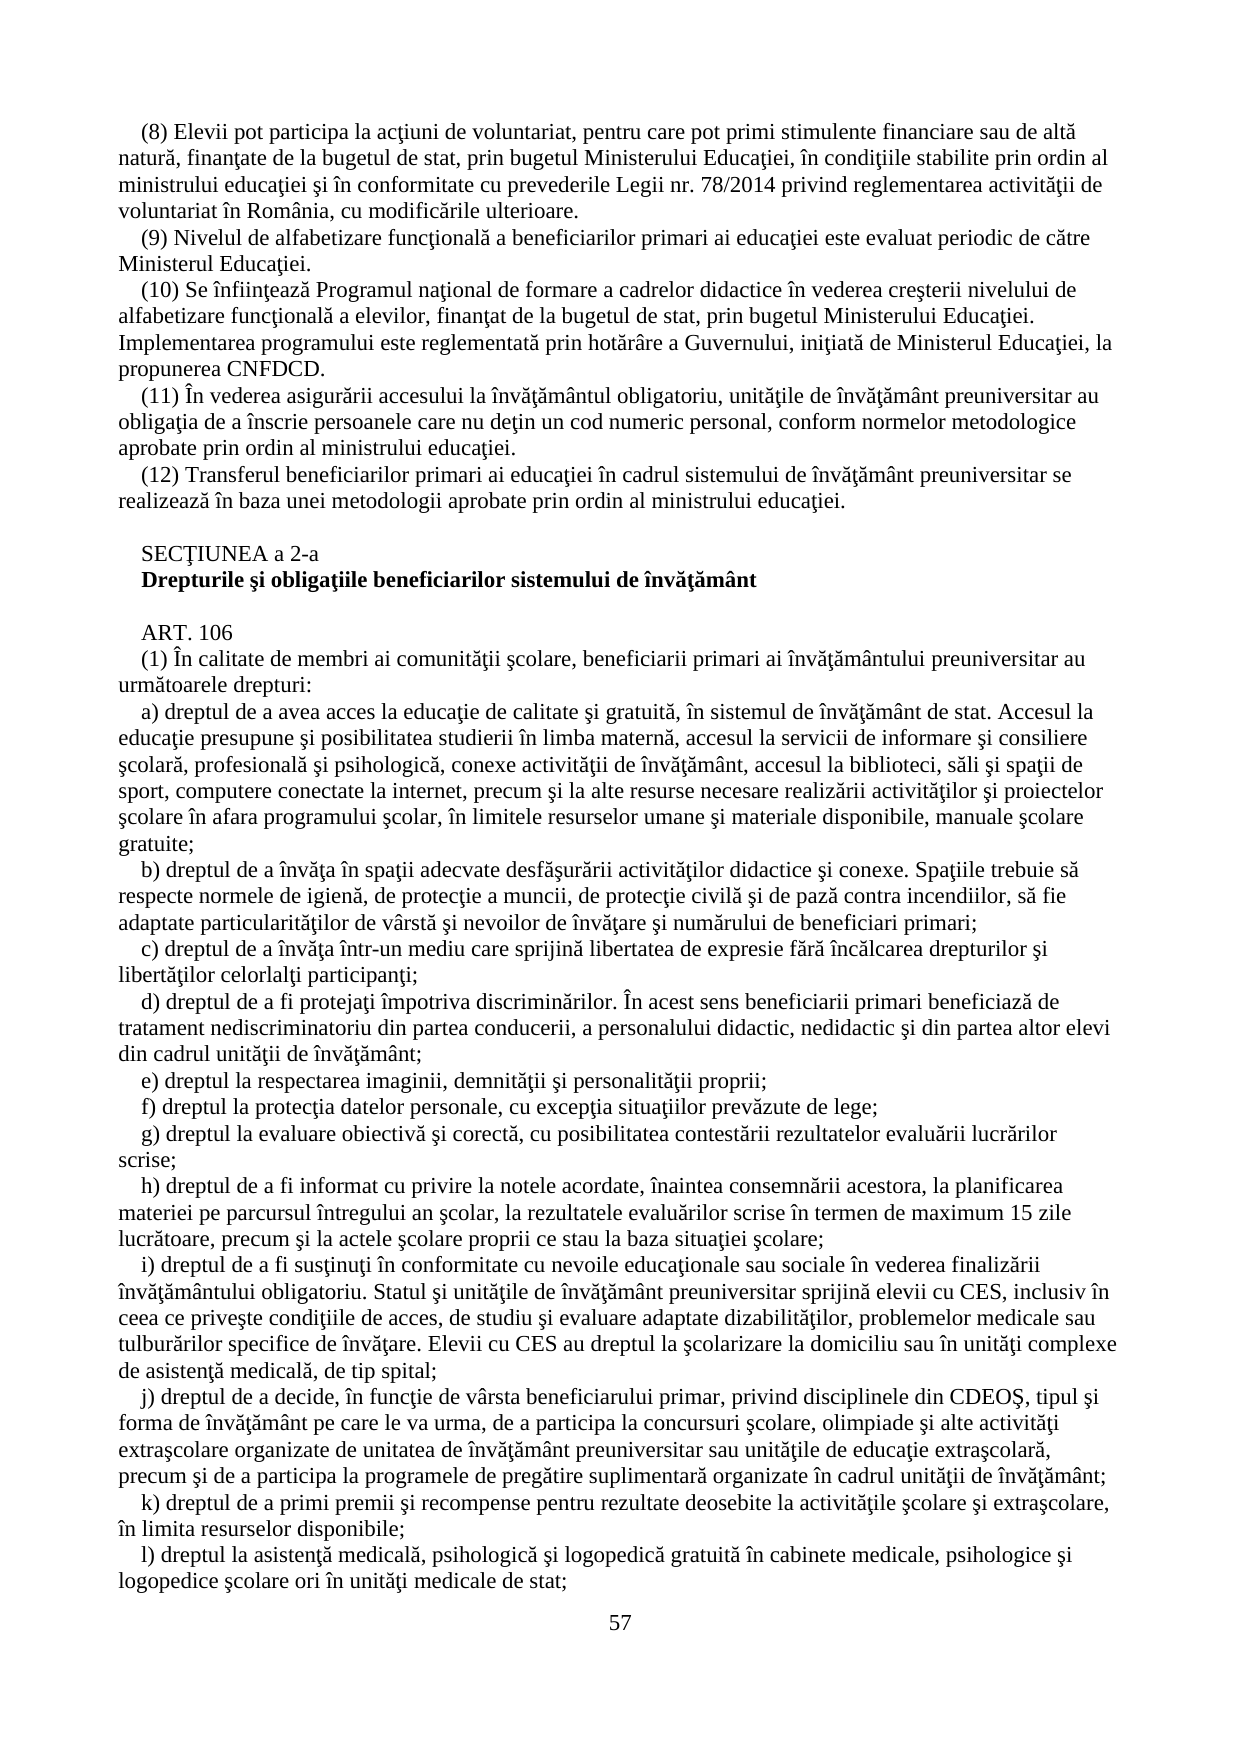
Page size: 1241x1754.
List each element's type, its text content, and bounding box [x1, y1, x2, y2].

text k) dreptul de a primi premii şi recompense pentru rezultate deosebite la activităţile şcolare şi extraşcolare, în limita resurselor disponibile; [118, 1488, 1122, 1541]
text e) dreptul la respectarea imaginii, demnităţii şi personalităţii proprii; [118, 1067, 1122, 1093]
text c) dreptul de a învăţa într-un mediu care sprijină libertatea de expresie fără încălcarea drepturilor şi libertăţilor celorlalţi participanţi; [118, 935, 1122, 988]
text (11) În vederea asigurării accesului la învăţământul obligatoriu, unităţile de învăţământ preuniversitar au obligaţia de a înscrie persoanele care nu deţin un cod numeric personal, conform normelor metodologice aprobate prin ordin al ministrului educaţiei. [118, 382, 1122, 461]
text g) dreptul la evaluare obiectivă şi corectă, cu posibilitatea contestării rezultatelor evaluării lucrărilor scrise; [118, 1119, 1122, 1172]
text (10) Se înfiinţează Programul naţional de formare a cadrelor didactice în vederea creşterii nivelului de alfabetizare funcţională a elevilor, finanţat de la bugetul de stat, prin bugetul Ministerului Educaţiei. Implementarea programului este reglementată prin hotărâre a Guvernului, iniţiată de Ministerul Educaţiei, la propunerea CNFDCD. [118, 276, 1122, 382]
text ART. 106 [118, 619, 1122, 645]
text j) dreptul de a decide, în funcţie de vârsta beneficiarului primar, privind disciplinele din CDEOŞ, tipul şi forma de învăţământ pe care le va urma, de a participa la concursuri şcolare, olimpiade şi alte activităţi extraşcolare organizate de unitatea de învăţământ preuniversitar sau unităţile de educaţie extraşcolară, precum şi de a participa la programele de pregătire suplimentară organizate în cadrul unităţii de învăţământ; [118, 1383, 1122, 1488]
text (12) Transferul beneficiarilor primari ai educaţiei în cadrul sistemului de învăţământ preuniversitar se realizează în baza unei metodologii aprobate prin ordin al ministrului educaţiei. [118, 461, 1122, 513]
text (1) În calitate de membri ai comunităţii şcolare, beneficiarii primari ai învăţământului preuniversitar au următoarele drepturi: [118, 645, 1122, 698]
text i) dreptul de a fi susţinuţi în conformitate cu nevoile educaţionale sau sociale în vederea finalizării învăţământului obligatoriu. Statul şi unităţile de învăţământ preuniversitar sprijină elevii cu CES, inclusiv în ceea ce priveşte condiţiile de acces, de studiu şi evaluare adaptate dizabilităţilor, problemelor medicale sau tulburărilor specifice de învăţare. Elevii cu CES au dreptul la şcolarizare la domiciliu sau în unităţi complexe de asistenţă medicală, de tip spital; [118, 1251, 1122, 1383]
text f) dreptul la protecţia datelor personale, cu excepţia situaţiilor prevăzute de lege; [118, 1093, 1122, 1119]
text (8) Elevii pot participa la acţiuni de voluntariat, pentru care pot primi stimulente financiare sau de altă natură, finanţate de la bugetul de stat, prin bugetul Ministerului Educaţiei, în condiţiile stabilite prin ordin al ministrului educaţiei şi în conformitate cu prevederile Legii nr. 78/2014 privind reglementarea activităţii de voluntariat în România, cu modificările ulterioare. [118, 118, 1122, 223]
text SECŢIUNEA a 2-a [118, 540, 1122, 566]
text h) dreptul de a fi informat cu privire la notele acordate, înaintea consemnării acestora, la planificarea materiei pe parcursul întregului an şcolar, la rezultatele evaluărilor scrise în termen de maximum 15 zile lucrătoare, precum şi la actele şcolare proprii ce stau la baza situaţiei şcolare; [118, 1172, 1122, 1251]
text b) dreptul de a învăţa în spaţii adecvate desfăşurării activităţilor didactice şi conexe. Spaţiile trebuie să respecte normele de igienă, de protecţie a muncii, de protecţie civilă şi de pază contra incendiilor, să fie adaptate particularităţilor de vârstă şi nevoilor de învăţare şi numărului de beneficiari primari; [118, 856, 1122, 935]
text (9) Nivelul de alfabetizare funcţională a beneficiarilor primari ai educaţiei este evaluat periodic de către Ministerul Educaţiei. [118, 223, 1122, 276]
text l) dreptul la asistenţă medicală, psihologică şi logopedică gratuită în cabinete medicale, psihologice şi logopedice şcolare ori în unităţi medicale de stat; [118, 1541, 1122, 1594]
text d) dreptul de a fi protejaţi împotriva discriminărilor. În acest sens beneficiarii primari beneficiază de tratament nediscriminatoriu din partea conducerii, a personalului didactic, nedidactic şi din partea altor elevi din cadrul unităţii de învăţământ; [118, 988, 1122, 1067]
text Drepturile şi obligaţiile beneficiarilor sistemului de învăţământ [118, 566, 1122, 592]
text a) dreptul de a avea acces la educaţie de calitate şi gratuită, în sistemul de învăţământ de stat. Accesul la educaţie presupune şi posibilitatea studierii în limba maternă, accesul la servicii de informare şi consiliere şcolară, profesională şi psihologică, conexe activităţii de învăţământ, accesul la biblioteci, săli şi spaţii de sport, computere conectate la internet, precum şi la alte resurse necesare realizării activităţilor şi proiectelor şcolare în afara programului şcolar, în limitele resurselor umane şi materiale disponibile, manuale şcolare gratuite; [118, 698, 1122, 856]
